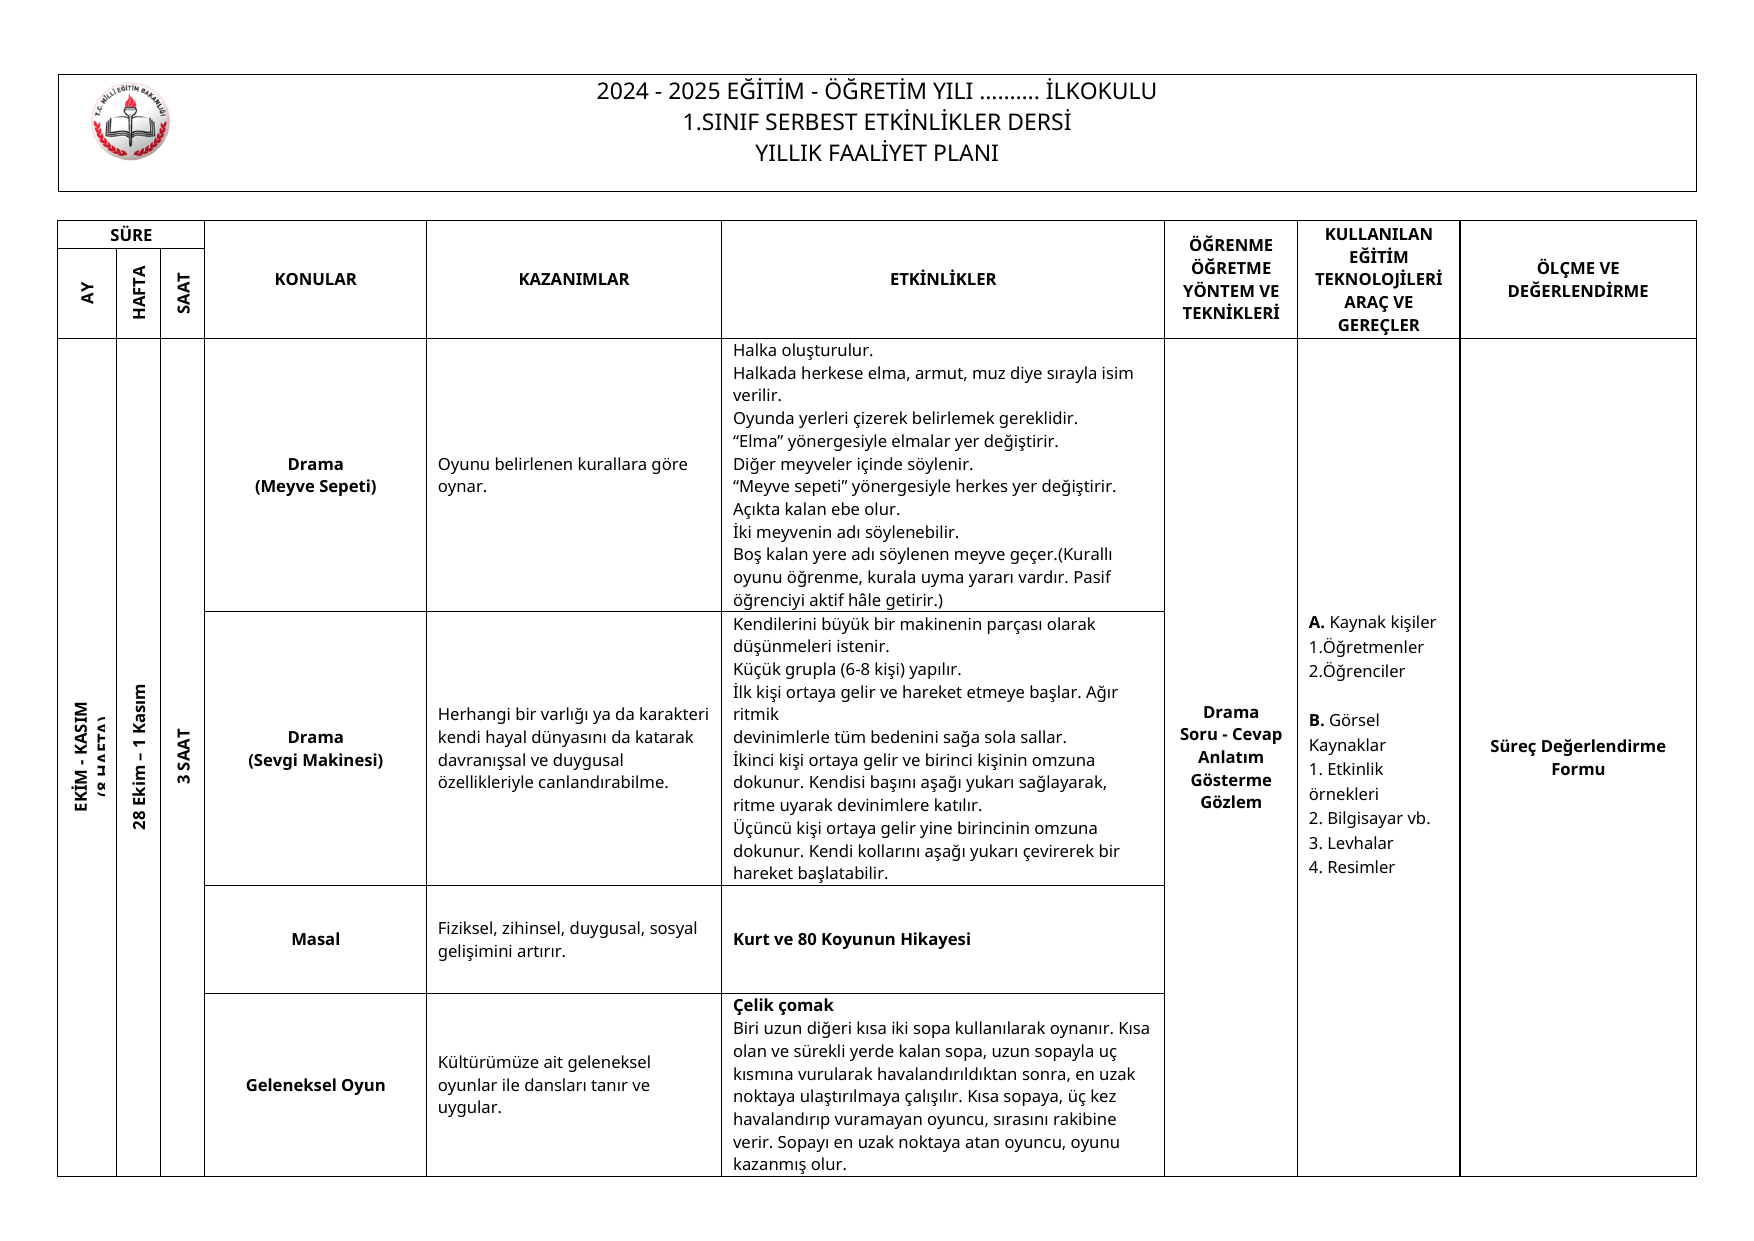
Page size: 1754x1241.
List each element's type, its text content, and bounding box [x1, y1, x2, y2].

picture [85, 77, 175, 167]
table_cell Drama (Sevgi Makinesi) [205, 612, 426, 885]
table_cell Masal [205, 886, 426, 993]
table_cell A. Kaynak kişiler 1.Öğretmenler 2.Öğrenciler B. Görsel Kaynaklar 1. Etkinlik örnekleri 2. Bilgisayar vb. 3. Levhalar 4. Resimler [1298, 339, 1459, 1176]
table_cell HAFTA [117, 249, 160, 338]
table_cell Süreç Değerlendirme Formu [1461, 339, 1696, 1176]
table_header KONULAR [205, 221, 426, 338]
table_cell Geleneksel Oyun [205, 994, 426, 1176]
table_cell Kendilerini büyük bir makinenin parçası olarak düşünmeleri istenir. Küçük grupla (6-8 kişi) yapılır. İlk kişi ortaya gelir ve hareket etmeye başlar. Ağır ritmik devinimlerle tüm bedenini sağa sola sallar. İkinci kişi ortaya gelir ve birinci kişinin omzuna dokunur. Kendisi başını aşağı yukarı sağlayarak, ritme uyarak devinimlere katılır. Üçüncü kişi ortaya gelir yine birincinin omzuna dokunur. Kendi kollarını aşağı yukarı çevirerek bir hareket başlatabilir. [722, 612, 1164, 885]
table_header ETKİNLİKLER [722, 221, 1164, 338]
table_cell Halka oluşturulur. Halkada herkese elma, armut, muz diye sırayla isim verilir. Oyunda yerleri çizerek belirlemek gereklidir. “Elma” yönergesiyle elmalar yer değiştirir. Diğer meyveler içinde söylenir. “Meyve sepeti” yönergesiyle herkes yer değiştirir. Açıkta kalan ebe olur. İki meyvenin adı söylenebilir. Boş kalan yere adı söylenen meyve geçer.(Kurallı oyunu öğrenme, kurala uyma yararı vardır. Pasif öğrenciyi aktif hâle getirir.) [722, 339, 1164, 611]
table_cell Drama Soru - Cevap Anlatım Gösterme Gözlem [1165, 339, 1297, 1176]
table_cell Kültürümüze ait geleneksel oyunlar ile dansları tanır ve uygular. [427, 994, 721, 1176]
table_header ÖLÇME VE DEĞERLENDİRME [1461, 221, 1696, 338]
table_cell AY [58, 249, 116, 338]
table_header KULLANILAN EĞİTİM TEKNOLOJİLERİ ARAÇ VE GEREÇLER [1298, 221, 1459, 338]
table_cell Çelik çomak Biri uzun diğeri kısa iki sopa kullanılarak oynanır. Kısa olan ve sürekli yerde kalan sopa, uzun sopayla uç kısmına vurularak havalandırıldıktan sonra, en uzak noktaya ulaştırılmaya çalışılır. Kısa sopaya, üç kez havalandırıp vuramayan oyuncu, sırasını rakibine verir. Sopayı en uzak noktaya atan oyuncu, oyunu kazanmış olur. [722, 994, 1164, 1176]
table_cell Kurt ve 80 Koyunun Hikayesi [722, 886, 1164, 993]
table_cell 28 Ekim – 1 Kasım [117, 339, 160, 1176]
table_header ÖĞRENME ÖĞRETME YÖNTEM VE TEKNİKLERİ [1165, 221, 1297, 338]
table_cell Fiziksel, zihinsel, duygusal, sosyal gelişimini artırır. [427, 886, 721, 993]
table_cell Herhangi bir varlığı ya da karakteri kendi hayal dünyasını da katarak davranışsal ve duygusal özellikleriyle canlandırabilme. [427, 612, 721, 885]
table_cell Drama (Meyve Sepeti) [205, 339, 426, 611]
table_cell Oyunu belirlenen kurallara göre oynar. [427, 339, 721, 611]
table_header SÜRE [58, 221, 204, 248]
table_cell EKİM - KASIM (8.HAFTA) [58, 339, 116, 1176]
table_cell SAAT [161, 249, 204, 338]
table_header KAZANIMLAR [427, 221, 721, 338]
table_cell 3 SAAT [161, 339, 204, 1176]
